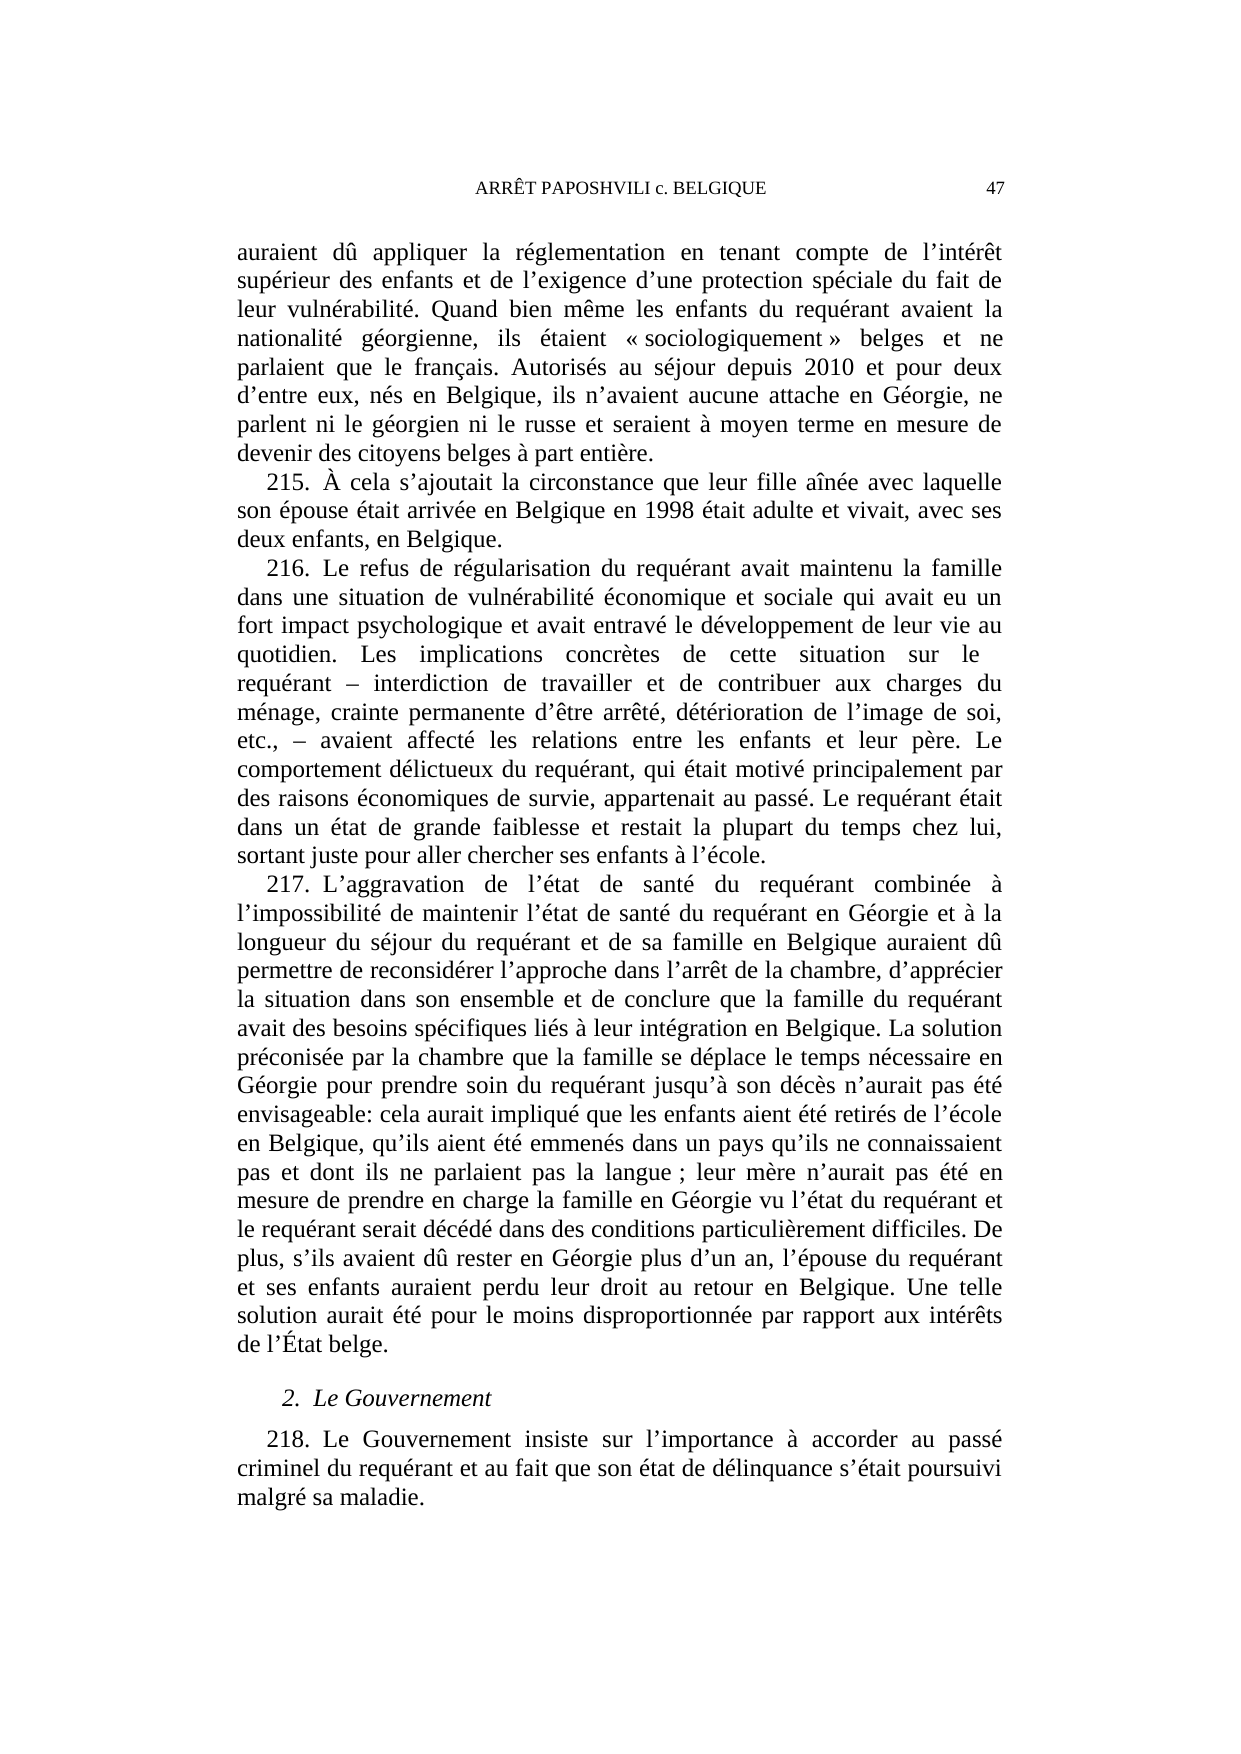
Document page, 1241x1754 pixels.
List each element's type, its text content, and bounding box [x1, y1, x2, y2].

text 215. À cela s’ajoutait la circonstance que leur fille aînée avec laquelle son épouse était arrivée en Belgique en 1998 était adulte et vivait, avec ses deux enfants, en Belgique. [237, 467, 1003, 553]
subtitle 2. Le Gouvernement [282, 1383, 1003, 1412]
text 217. L’aggravation de l’état de santé du requérant combinée à l’impossibilité de maintenir l’état de santé du requérant en Géorgie et à la longueur du séjour du requérant et de sa famille en Belgique auraient dû permettre de reconsidérer l’approche dans l’arrêt de la chambre, d’apprécier la situation dans son ensemble et de conclure que la famille du requérant avait des besoins spécifiques liés à leur intégration en Belgique. La solution préconisée par la chambre que la famille se déplace le temps nécessaire en Géorgie pour prendre soin du requérant jusqu’à son décès n’aurait pas été envisageable: cela aurait impliqué que les enfants aient été retirés de l’école en Belgique, qu’ils aient été emmenés dans un pays qu’ils ne connaissaient pas et dont ils ne parlaient pas la langue ; leur mère n’aurait pas été en mesure de prendre en charge la famille en Géorgie vu l’état du requérant et le requérant serait décédé dans des conditions particulièrement difficiles. De plus, s’ils avaient dû rester en Géorgie plus d’un an, l’épouse du requérant et ses enfants auraient perdu leur droit au retour en Belgique. Une telle solution aurait été pour le moins disproportionnée par rapport aux intérêts de l’État belge. [237, 869, 1003, 1358]
text 216. Le refus de régularisation du requérant avait maintenu la famille dans une situation de vulnérabilité économique et sociale qui avait eu un fort impact psychologique et avait entravé le développement de leur vie au quotidien. Les implications concrètes de cette situation sur le requérant – interdiction de travailler et de contribuer aux charges du ménage, crainte permanente d’être arrêté, détérioration de l’image de soi, etc., – avaient affecté les relations entre les enfants et leur père. Le comportement délictueux du requérant, qui était motivé principalement par des raisons économiques de survie, appartenait au passé. Le requérant était dans un état de grande faiblesse et restait la plupart du temps chez lui, sortant juste pour aller chercher ses enfants à l’école. [237, 553, 1003, 869]
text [237, 237, 1003, 467]
text 218. Le Gouvernement insiste sur l’importance à accorder au passé criminel du requérant et au fait que son état de délinquance s’était poursuivi malgré sa maladie. [237, 1424, 1003, 1511]
